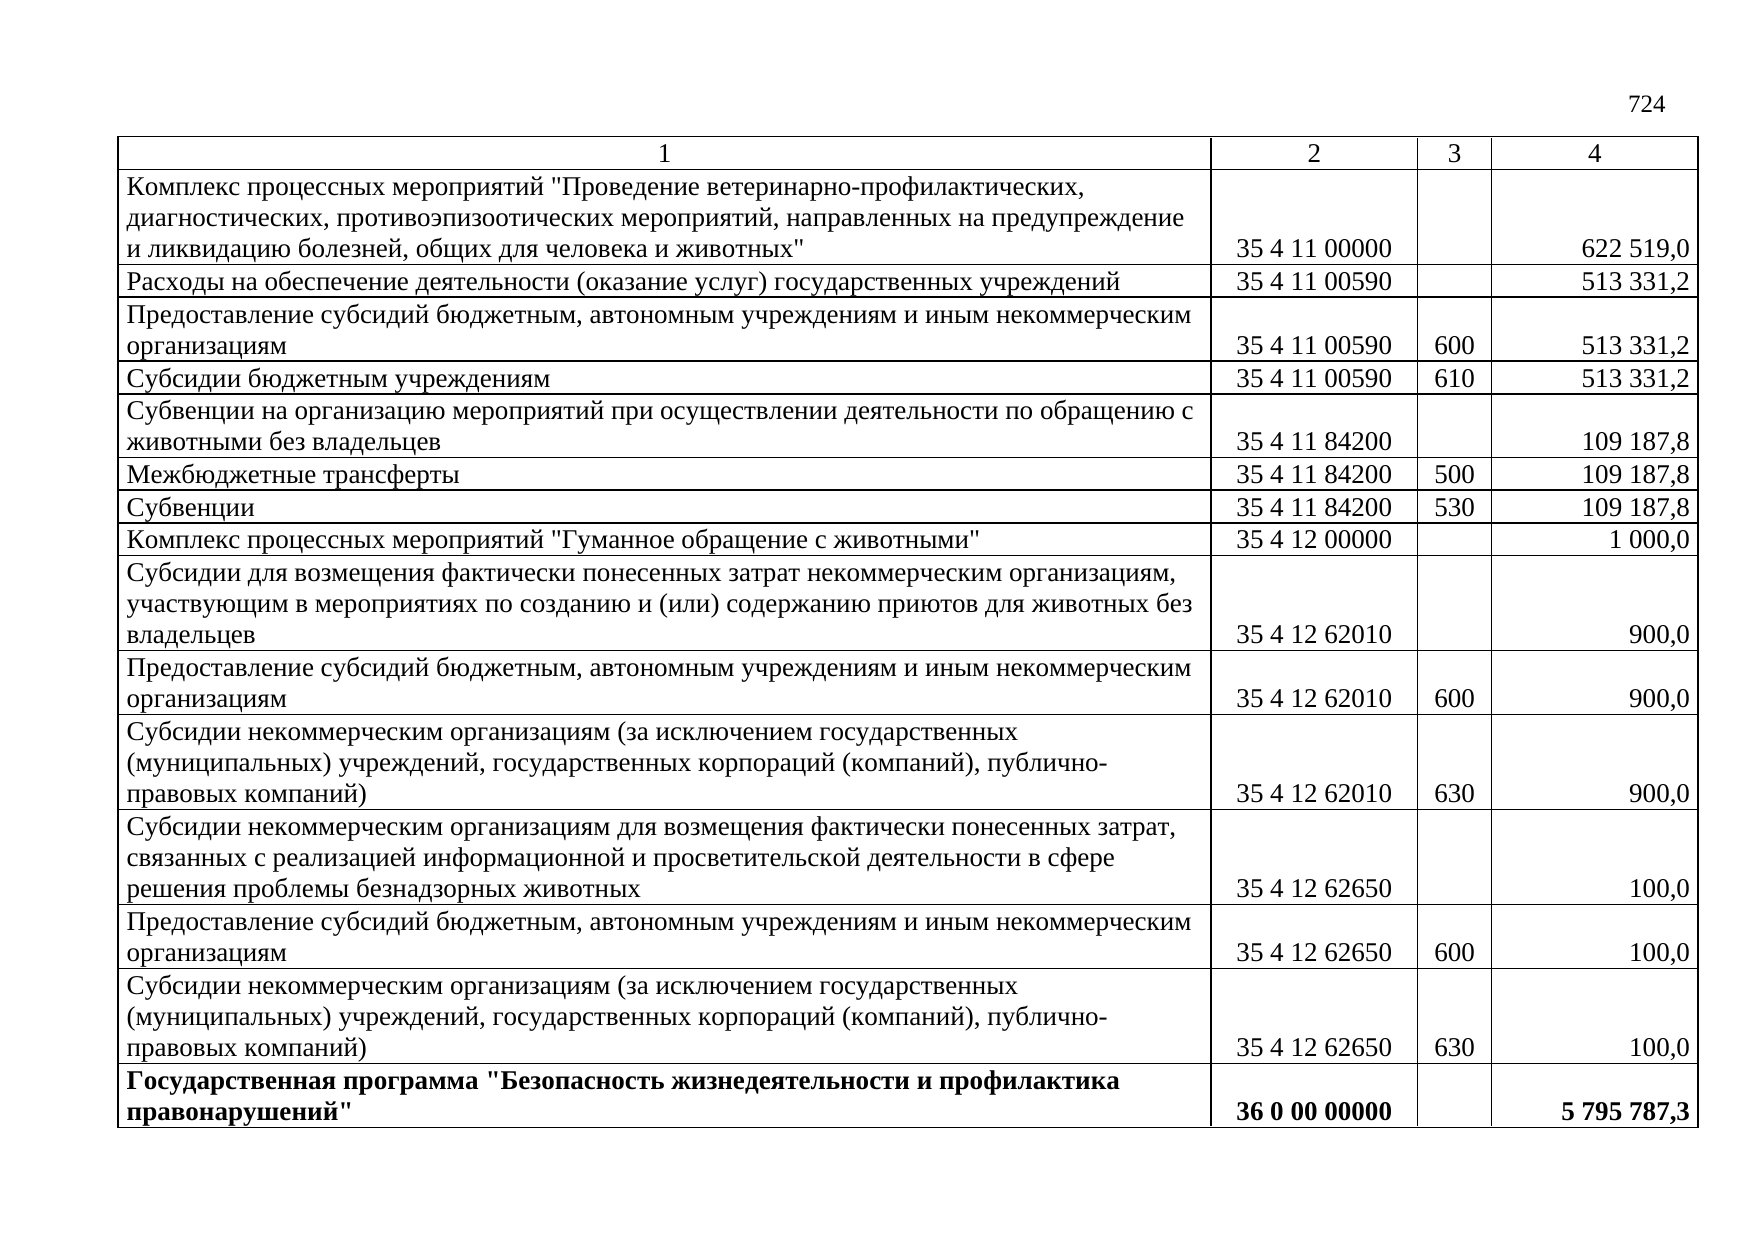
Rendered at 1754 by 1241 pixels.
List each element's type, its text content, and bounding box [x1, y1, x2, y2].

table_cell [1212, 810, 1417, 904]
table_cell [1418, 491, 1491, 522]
table_header 1 [119, 137, 1211, 168]
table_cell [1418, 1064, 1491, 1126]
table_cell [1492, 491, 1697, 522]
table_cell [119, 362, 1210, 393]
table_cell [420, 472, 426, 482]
table_header 2 [1212, 137, 1417, 168]
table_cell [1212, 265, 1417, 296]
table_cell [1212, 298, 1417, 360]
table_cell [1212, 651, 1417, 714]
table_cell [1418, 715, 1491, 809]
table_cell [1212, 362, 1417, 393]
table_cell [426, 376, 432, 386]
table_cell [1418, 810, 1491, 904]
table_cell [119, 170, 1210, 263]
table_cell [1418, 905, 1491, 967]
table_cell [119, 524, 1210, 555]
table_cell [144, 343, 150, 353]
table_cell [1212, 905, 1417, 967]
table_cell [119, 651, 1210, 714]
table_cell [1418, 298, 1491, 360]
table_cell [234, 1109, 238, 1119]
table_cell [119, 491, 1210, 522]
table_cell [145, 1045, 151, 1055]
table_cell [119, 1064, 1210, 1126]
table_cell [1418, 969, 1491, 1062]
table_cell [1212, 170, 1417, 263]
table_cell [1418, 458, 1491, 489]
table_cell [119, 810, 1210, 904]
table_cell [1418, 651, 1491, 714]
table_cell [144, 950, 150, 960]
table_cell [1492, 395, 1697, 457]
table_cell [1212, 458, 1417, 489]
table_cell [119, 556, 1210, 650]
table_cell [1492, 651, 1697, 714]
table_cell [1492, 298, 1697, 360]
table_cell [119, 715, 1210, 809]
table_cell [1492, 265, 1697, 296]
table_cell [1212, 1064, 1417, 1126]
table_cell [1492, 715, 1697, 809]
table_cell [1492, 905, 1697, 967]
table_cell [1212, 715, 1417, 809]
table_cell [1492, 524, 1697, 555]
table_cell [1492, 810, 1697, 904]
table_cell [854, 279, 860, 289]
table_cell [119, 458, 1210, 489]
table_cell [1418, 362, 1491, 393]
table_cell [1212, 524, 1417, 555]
table_header 4 [1492, 137, 1697, 168]
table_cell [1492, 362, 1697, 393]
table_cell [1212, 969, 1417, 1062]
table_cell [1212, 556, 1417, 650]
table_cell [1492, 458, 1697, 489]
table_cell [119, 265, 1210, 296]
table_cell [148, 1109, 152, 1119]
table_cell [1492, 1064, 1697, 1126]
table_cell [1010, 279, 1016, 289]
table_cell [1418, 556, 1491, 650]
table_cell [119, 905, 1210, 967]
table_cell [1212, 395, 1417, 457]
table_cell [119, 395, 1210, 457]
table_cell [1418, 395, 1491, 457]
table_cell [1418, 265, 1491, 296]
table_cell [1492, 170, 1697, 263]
table_header 3 [1418, 137, 1491, 168]
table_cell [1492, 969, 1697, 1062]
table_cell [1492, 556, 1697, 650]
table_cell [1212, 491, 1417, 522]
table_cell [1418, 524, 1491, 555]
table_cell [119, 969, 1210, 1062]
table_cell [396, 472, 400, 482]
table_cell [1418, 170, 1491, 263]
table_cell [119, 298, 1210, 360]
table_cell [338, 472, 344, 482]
